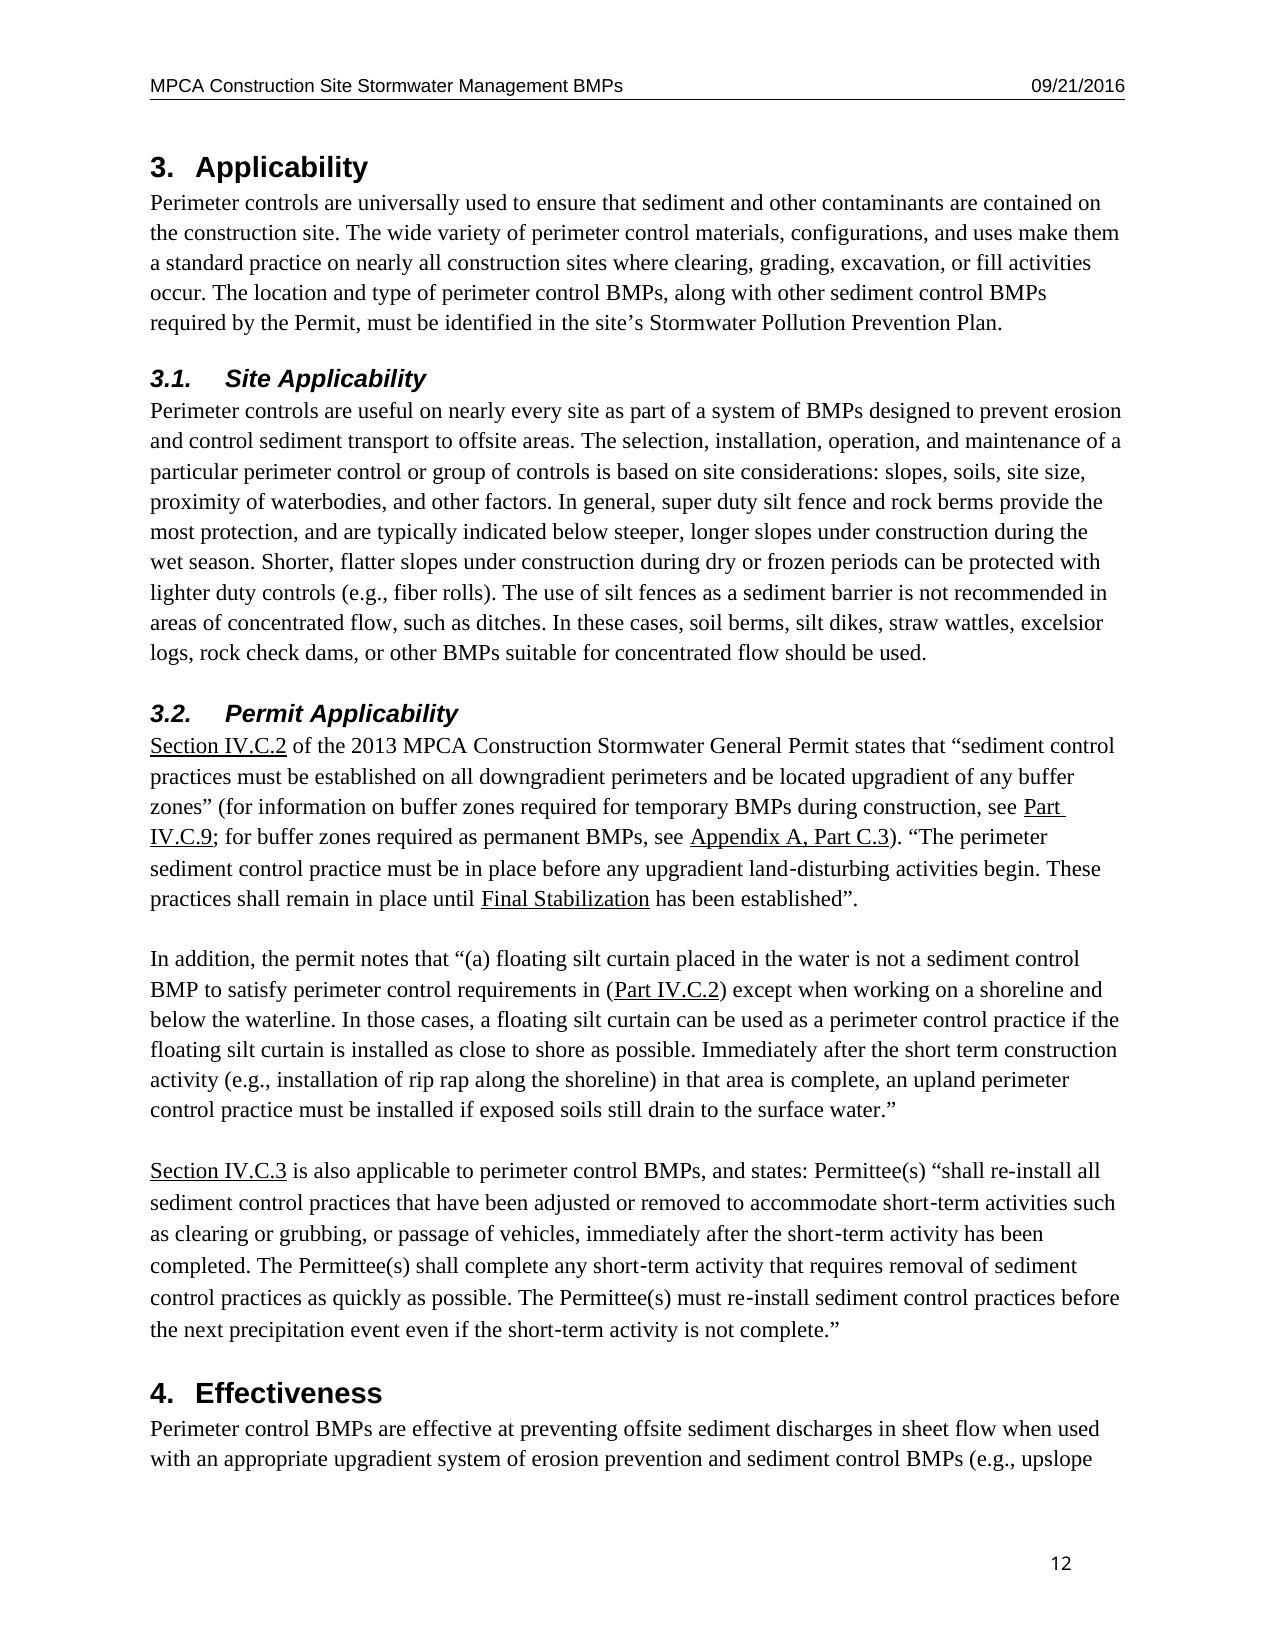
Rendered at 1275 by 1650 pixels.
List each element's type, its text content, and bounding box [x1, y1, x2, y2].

text In addition, the permit notes that “(a) floating silt curtain placed in the water is not a sediment control BMP to satisfy perimeter control requirements in (Part IV.C.2) except when working on a shoreline and below the waterline. In those cases, a floating silt curtain can be used as a perimeter control practice if the floating silt curtain is installed as close to shore as possible. Immediately after the short term construction activity (e.g., installation of rip rap along the shoreline) in that area is complete, an upland perimeter control practice must be installed if exposed soils still drain to the surface water.” [150, 946, 1125, 1123]
subtitle Site Applicability [150, 364, 1125, 393]
text Section IV.C.2 of the 2013 MPCA Construction Stormwater General Permit states that “sediment control practices must be established on all downgradient perimeters and be located upgradient of any buffer zones” (for information on buffer zones required for temporary BMPs during construction, see Part IV.C.9; for buffer zones required as permanent BMPs, see Appendix A, Part C.3). “The perimeter sediment control practice must be in place before any upgradient land‐disturbing activities begin. These practices shall remain in place until Final Stabilization has been established”. [150, 732, 1125, 911]
text Perimeter controls are useful on nearly every site as part of a system of BMPs designed to prevent erosion and control sediment transport to offsite areas. The selection, installation, operation, and maintenance of a particular perimeter control or group of controls is based on site considerations: slopes, soils, site size, proximity of waterbodies, and other factors. In general, super duty silt fence and rock berms provide the most protection, and are typically indicated below steeper, longer slopes under construction during the wet season. Shorter, flatter slopes under construction during dry or frozen periods can be protected with lighter duty controls (e.g., fiber rolls). The use of silt fences as a sediment barrier is not recommended in areas of concentrated flow, such as ditches. In these cases, soil berms, silt dikes, straw wattles, excelsior logs, rock check dams, or other BMPs suitable for concentrated flow should be used. [150, 397, 1125, 665]
subtitle Applicability [150, 150, 1125, 183]
subtitle Effectiveness [150, 1376, 1125, 1410]
text Perimeter controls are universally used to ensure that sediment and other contaminants are contained on the construction site. The wide variety of perimeter control materials, configurations, and uses make them a standard practice on nearly all construction sites where clearing, grading, excavation, or fill activities occur. The location and type of perimeter control BMPs, along with other sediment control BMPs required by the Permit, must be identified in the site’s Stormwater Pollution Prevention Plan. [150, 188, 1125, 336]
text Section IV.C.3 is also applicable to perimeter control BMPs, and states: Permittee(s) “shall re-install all sediment control practices that have been adjusted or removed to accommodate short‐term activities such as clearing or grubbing, or passage of vehicles, immediately after the short‐term activity has been completed. The Permittee(s) shall complete any short‐term activity that requires removal of sediment control practices as quickly as possible. The Permittee(s) must re‐install sediment control practices before the next precipitation event even if the short‐term activity is not complete.” [150, 1157, 1125, 1342]
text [150, 1415, 1125, 1472]
subtitle Permit Applicability [150, 699, 1125, 728]
